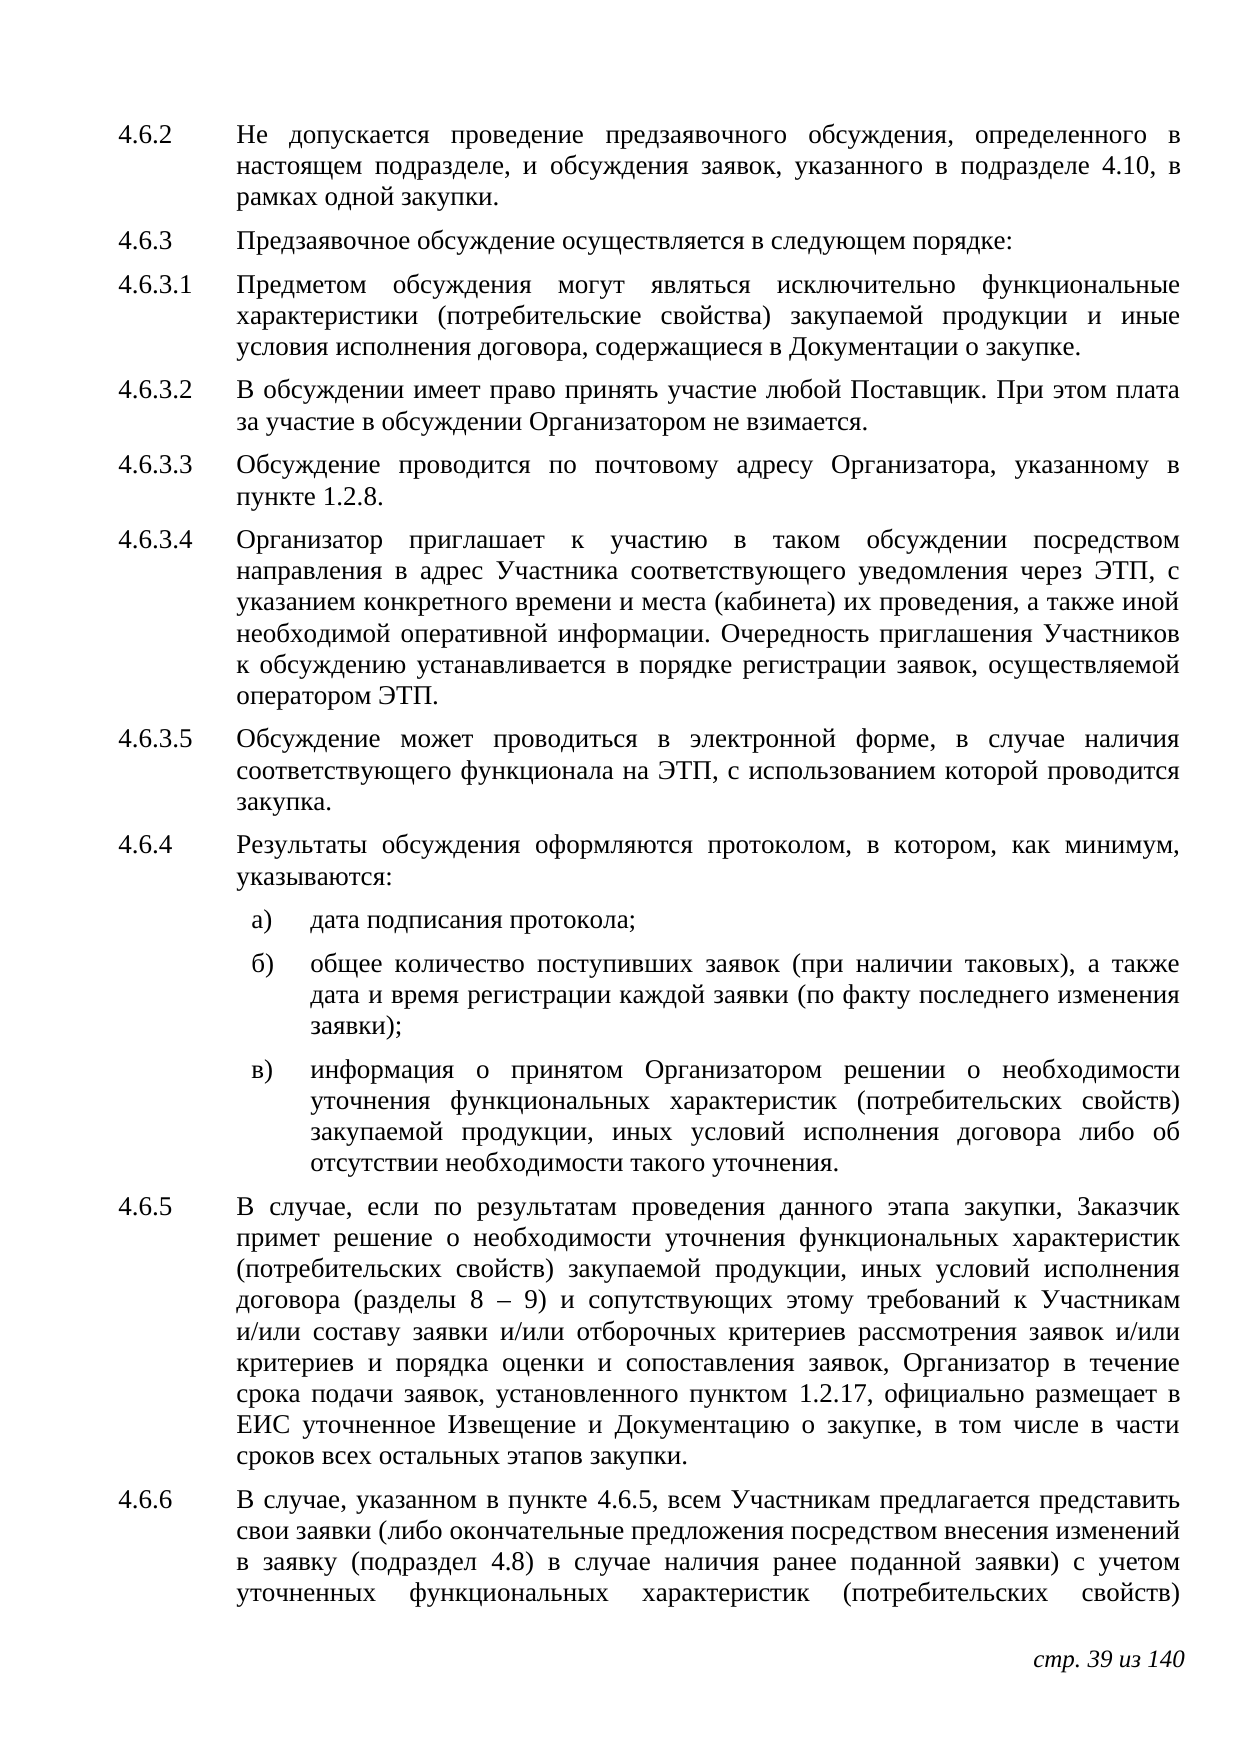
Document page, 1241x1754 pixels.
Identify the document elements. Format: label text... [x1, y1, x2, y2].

text Предметом обсуждения могут являться исключительно функциональные характеристики (потребительские свойства) закупаемой продукции и иные условия исполнения договора, содержащиеся в Документации о закупке. [118, 268, 1181, 361]
text общее количество поступивших заявок (при наличии таковых), а также дата и время регистрации каждой заявки (по факту последнего изменения заявки); [251, 947, 1181, 1040]
text Результаты обсуждения оформляются протоколом, в котором, как минимум, указываются: [118, 828, 1181, 891]
text Не допускается проведение предзаявочного обсуждения, определенного в настоящем подразделе, и обсуждения заявок, указанного в подразделе 4.10, в рамках одной закупки. [118, 118, 1181, 212]
text Организатор приглашает к участию в таком обсуждении посредством направления в адрес Участника соответствующего уведомления через ЭТП, с указанием конкретного времени и места (кабинета) их проведения, а также иной необходимой оперативной информации. Очередность приглашения Участников к обсуждению устанавливается в порядке регистрации заявок, осуществляемой оператором ЭТП. [118, 523, 1181, 710]
text Обсуждение может проводиться в электронной форме, в случае наличия соответствующего функционала на ЭТП, с использованием которой проводится закупка. [118, 723, 1181, 816]
text В обсуждении имеет право принять участие любой Поставщик. При этом плата за участие в обсуждении Организатором не взимается. [118, 374, 1181, 436]
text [118, 1483, 1181, 1607]
text В случае, если по результатам проведения данного этапа закупки, Заказчик примет решение о необходимости уточнения функциональных характеристик (потребительских свойств) закупаемой продукции, иных условий исполнения договора (разделы 8 – 9) и сопутствующих этому требований к Участникам и/или составу заявки и/или отборочных критериев рассмотрения заявок и/или критериев и порядка оценки и сопоставления заявок, Организатор в течение срока подачи заявок, установленного пунктом 1.2.17, официально размещает в ЕИС уточненное Извещение и Документацию о закупке, в том числе в части сроков всех остальных этапов закупки. [118, 1190, 1181, 1470]
text Предзаявочное обсуждение осуществляется в следующем порядке: [118, 224, 1181, 255]
text Обсуждение проводится по почтовому адресу Организатора, указанному в пункте 1.2.8. [118, 448, 1181, 511]
text информация о принятом Организатором решении о необходимости уточнения функциональных характеристик (потребительских свойств) закупаемой продукции, иных условий исполнения договора либо об отсутствии необходимости такого уточнения. [251, 1053, 1181, 1177]
text дата подписания протокола; [251, 903, 1181, 934]
